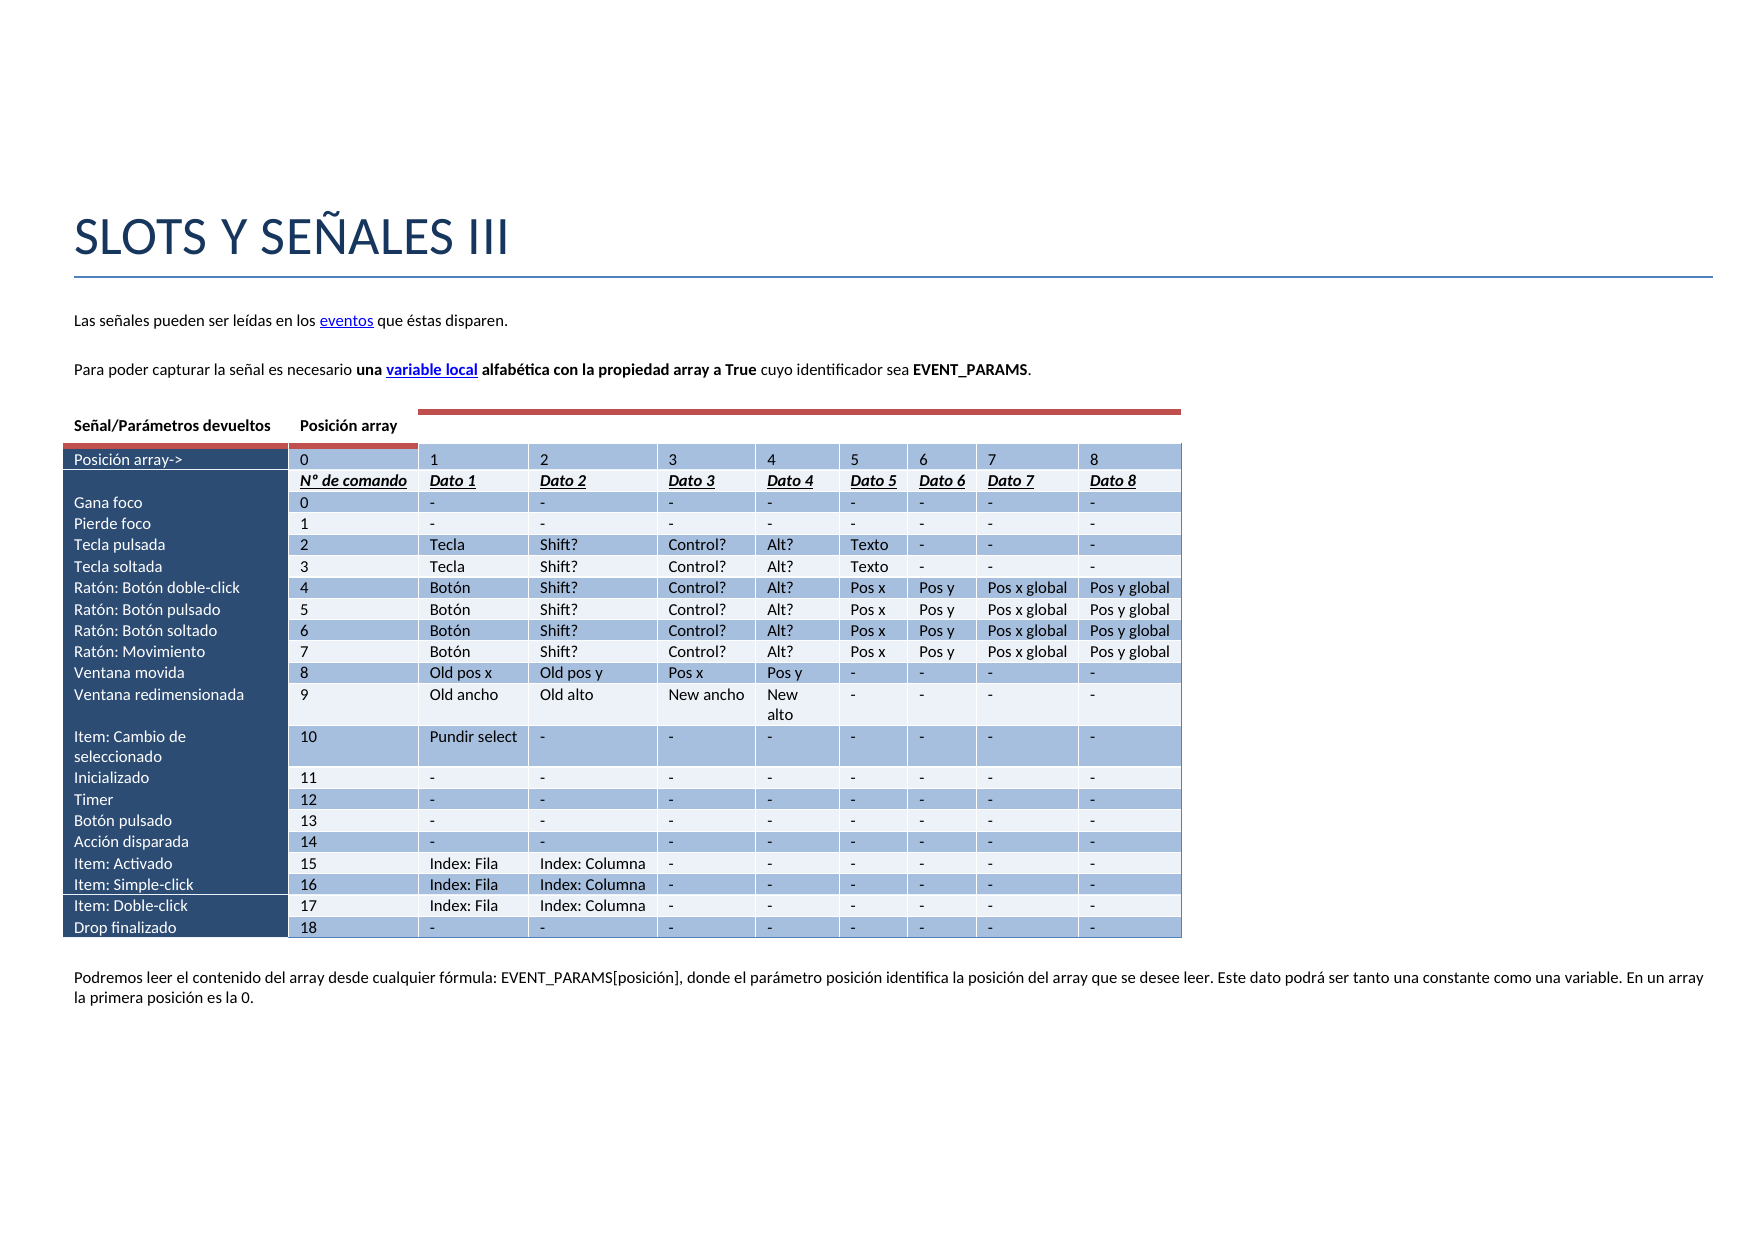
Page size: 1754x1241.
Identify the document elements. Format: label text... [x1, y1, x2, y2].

table_cell Item: Simple-click [63, 873, 288, 894]
table_cell 11 [289, 768, 418, 788]
table_cell Ratón: Botón doble-click [63, 576, 288, 598]
table_cell - [908, 535, 976, 555]
table_cell Pos y global [1079, 578, 1181, 598]
table_cell 1 [289, 513, 418, 534]
table_cell Dato 5 [840, 471, 907, 491]
table_cell 8 [289, 663, 418, 683]
table_cell 5 [840, 444, 907, 469]
table_cell - [658, 789, 755, 809]
table_cell Pos x [840, 620, 907, 640]
table_header Señal/Parámetros devueltos [63, 409, 289, 443]
table_cell - [658, 492, 755, 512]
table_cell 5 [289, 599, 418, 619]
table_cell - [658, 917, 755, 937]
table_cell Pos y global [1079, 620, 1181, 640]
table_cell - [908, 896, 976, 916]
table_cell Pierde foco [63, 512, 288, 534]
table_cell Pos x global [977, 599, 1078, 619]
table_cell Dato 2 [529, 471, 657, 491]
table_cell Old pos x [419, 663, 528, 683]
table_cell - [419, 768, 528, 788]
table_cell 14 [289, 832, 418, 852]
table_cell Pos x [840, 578, 907, 598]
table_cell Timer [63, 788, 288, 809]
table_cell - [908, 556, 976, 576]
table_cell 13 [289, 810, 418, 831]
table_cell Index: Columna [529, 874, 657, 894]
table_cell Pos x [840, 599, 907, 619]
table_cell - [977, 853, 1078, 873]
table_cell 7 [977, 444, 1078, 469]
table_cell Pos y global [1079, 641, 1181, 662]
table_cell - [529, 789, 657, 809]
table_cell Dato 3 [658, 471, 755, 491]
table_cell Acción disparada [63, 831, 288, 852]
table_cell Index: Columna [529, 853, 657, 873]
table_cell 9 [289, 684, 418, 725]
title SLOTS Y SEÑALES III [74, 202, 1713, 276]
table_cell - [977, 768, 1078, 788]
table_cell - [756, 810, 839, 831]
table_cell - [1079, 853, 1181, 873]
table_cell Pos y [908, 620, 976, 640]
table_cell - [1079, 535, 1181, 555]
table_cell - [658, 874, 755, 894]
table_cell - [1079, 810, 1181, 831]
table_cell - [908, 768, 976, 788]
table_cell - [840, 513, 907, 534]
table_cell Old ancho [419, 684, 528, 725]
table_cell Posición array-> [63, 449, 288, 469]
table_cell Alt? [756, 599, 839, 619]
table_cell Dato 7 [977, 471, 1078, 491]
table_cell - [658, 832, 755, 852]
table_cell - [840, 853, 907, 873]
table_cell - [658, 810, 755, 831]
table_cell Item: Cambio de seleccionado [63, 725, 288, 766]
table_cell - [908, 789, 976, 809]
table_cell - [1079, 917, 1181, 937]
table_cell - [1079, 832, 1181, 852]
table_cell - [419, 789, 528, 809]
table_cell - [529, 810, 657, 831]
table_cell Item: Activado [63, 852, 288, 873]
table_cell Index: Fila [419, 896, 528, 916]
table_cell Old alto [529, 684, 657, 725]
table_cell Pos x global [977, 578, 1078, 598]
table_cell - [756, 492, 839, 512]
table_cell 3 [658, 444, 755, 469]
table_cell - [908, 513, 976, 534]
table_cell - [1079, 896, 1181, 916]
table_cell - [840, 896, 907, 916]
table_cell - [529, 832, 657, 852]
table_cell 17 [289, 896, 418, 916]
table_cell Control? [658, 599, 755, 619]
table_cell - [1079, 492, 1181, 512]
table_cell Shift? [529, 599, 657, 619]
text Para poder capturar la señal es necesario una variable local alfabética con la propiedad array a True cuyo identificador sea EVENT_PARAMS. [74, 359, 1713, 379]
table_cell Nº de comando [289, 471, 418, 491]
table_cell 2 [289, 535, 418, 555]
table_cell 16 [289, 874, 418, 894]
table_cell 0 [289, 449, 418, 469]
table_cell - [419, 513, 528, 534]
table_cell - [658, 513, 755, 534]
table_cell Pos y [756, 663, 839, 683]
table_cell 10 [289, 726, 418, 766]
table_cell Shift? [529, 641, 657, 662]
table_cell - [658, 853, 755, 873]
table_cell Alt? [756, 556, 839, 576]
table_cell Tecla [419, 556, 528, 576]
table_cell - [840, 726, 907, 766]
table_cell Botón pulsado [63, 809, 288, 831]
table_cell 12 [289, 789, 418, 809]
table_cell Drop finalizado [63, 916, 288, 937]
table_cell Control? [658, 556, 755, 576]
table_cell 3 [289, 556, 418, 576]
table_cell - [908, 684, 976, 725]
table_cell Alt? [756, 578, 839, 598]
table_cell - [977, 535, 1078, 555]
table_cell Ratón: Movimiento [63, 640, 288, 662]
table_cell - [419, 810, 528, 831]
table_header Posición array [289, 409, 418, 443]
table_cell Shift? [529, 535, 657, 555]
table_cell - [529, 513, 657, 534]
table_cell - [1079, 513, 1181, 534]
table_cell Alt? [756, 535, 839, 555]
table_cell - [977, 917, 1078, 937]
table_cell Ventana movida [63, 662, 288, 683]
table_cell - [840, 663, 907, 683]
table_cell - [977, 832, 1078, 852]
table_cell - [840, 768, 907, 788]
table_cell Botón [419, 578, 528, 598]
table_cell Dato 4 [756, 471, 839, 491]
table_cell Ventana redimensionada [63, 683, 288, 725]
table_cell New ancho [658, 684, 755, 725]
table_cell - [908, 492, 976, 512]
table_cell - [977, 556, 1078, 576]
table_cell 0 [289, 492, 418, 512]
table_cell Dato 6 [908, 471, 976, 491]
table_cell - [756, 874, 839, 894]
table_cell - [529, 917, 657, 937]
table_cell - [756, 832, 839, 852]
table_cell [63, 470, 288, 491]
table_cell Shift? [529, 578, 657, 598]
table_cell 7 [289, 641, 418, 662]
table_cell Inicializado [63, 766, 288, 788]
table_cell Pos y [908, 599, 976, 619]
table_cell Pos y global [1079, 599, 1181, 619]
table_cell Dato 1 [419, 471, 528, 491]
table_cell 8 [1079, 444, 1181, 469]
table_cell Texto [840, 535, 907, 555]
table_cell 18 [289, 917, 418, 937]
table_cell - [840, 810, 907, 831]
table_cell Pundir select [419, 726, 528, 766]
table_cell - [977, 810, 1078, 831]
table_cell - [908, 663, 976, 683]
table_cell - [977, 492, 1078, 512]
table_cell - [756, 853, 839, 873]
table_cell Tecla soltada [63, 555, 288, 576]
table_cell Item: Doble-click [63, 895, 288, 916]
table_cell - [658, 768, 755, 788]
text Podremos leer el contenido del array desde cualquier fórmula: EVENT_PARAMS[posición], donde el parámetro posición identifica la posición del array que se desee leer. Este dato podrá ser tanto una constante como una variable. En un array la primera posición es la 0. [74, 967, 1713, 1008]
table_cell Pos y [908, 578, 976, 598]
table_cell - [908, 874, 976, 894]
table_cell Old pos y [529, 663, 657, 683]
table_cell Pos x global [977, 641, 1078, 662]
table_cell Control? [658, 620, 755, 640]
table_cell - [840, 492, 907, 512]
table_cell - [1079, 789, 1181, 809]
table_cell - [840, 917, 907, 937]
table_cell - [908, 917, 976, 937]
table_cell New alto [756, 684, 839, 725]
table_cell - [977, 684, 1078, 725]
table_cell 15 [289, 853, 418, 873]
table_cell 1 [419, 444, 528, 469]
table_cell - [1079, 874, 1181, 894]
table_cell Index: Fila [419, 874, 528, 894]
table_cell - [840, 789, 907, 809]
table_cell Shift? [529, 620, 657, 640]
table_cell - [977, 726, 1078, 766]
table_cell - [977, 789, 1078, 809]
table_cell - [977, 896, 1078, 916]
table_cell Botón [419, 620, 528, 640]
table_cell - [419, 832, 528, 852]
table_cell Tecla [419, 535, 528, 555]
table_cell Pos x [658, 663, 755, 683]
text Las señales pueden ser leídas en los eventos que éstas disparen. [74, 310, 1713, 330]
table_cell - [756, 917, 839, 937]
table_cell Ratón: Botón soltado [63, 619, 288, 640]
table_cell 6 [908, 444, 976, 469]
table_cell Botón [419, 641, 528, 662]
table_cell 6 [289, 620, 418, 640]
table_cell - [1079, 726, 1181, 766]
table_cell Pos x [840, 641, 907, 662]
table_cell - [756, 896, 839, 916]
table_cell - [977, 874, 1078, 894]
table_cell - [658, 726, 755, 766]
table_cell - [756, 513, 839, 534]
table_cell Ratón: Botón pulsado [63, 598, 288, 619]
table_cell - [419, 492, 528, 512]
table_cell Tecla pulsada [63, 534, 288, 555]
table_cell 2 [529, 444, 657, 469]
table_cell Alt? [756, 620, 839, 640]
table_cell Pos y [908, 641, 976, 662]
table_cell - [1079, 684, 1181, 725]
table_cell - [840, 832, 907, 852]
table_cell - [1079, 663, 1181, 683]
table_cell Dato 8 [1079, 471, 1181, 491]
table_cell - [529, 492, 657, 512]
table_cell - [756, 726, 839, 766]
table_cell - [908, 832, 976, 852]
table_cell - [529, 726, 657, 766]
table_cell - [908, 810, 976, 831]
table_cell Pos x global [977, 620, 1078, 640]
table_cell - [977, 513, 1078, 534]
table_cell Index: Columna [529, 896, 657, 916]
table_cell - [908, 726, 976, 766]
table_cell - [419, 917, 528, 937]
table_cell - [977, 663, 1078, 683]
table_cell Gana foco [63, 491, 288, 512]
table_cell Botón [419, 599, 528, 619]
table_cell Control? [658, 578, 755, 598]
table_cell 4 [289, 578, 418, 598]
table_cell - [658, 896, 755, 916]
table_cell Texto [840, 556, 907, 576]
table_cell - [908, 853, 976, 873]
table_cell - [1079, 556, 1181, 576]
table_cell Control? [658, 641, 755, 662]
table_cell - [756, 789, 839, 809]
table_cell - [840, 874, 907, 894]
table_cell Shift? [529, 556, 657, 576]
table_cell Alt? [756, 641, 839, 662]
table_cell Control? [658, 535, 755, 555]
table_cell - [756, 768, 839, 788]
table_cell - [840, 684, 907, 725]
table_cell Index: Fila [419, 853, 528, 873]
table_cell 4 [756, 444, 839, 469]
table_cell - [529, 768, 657, 788]
table_cell - [1079, 768, 1181, 788]
